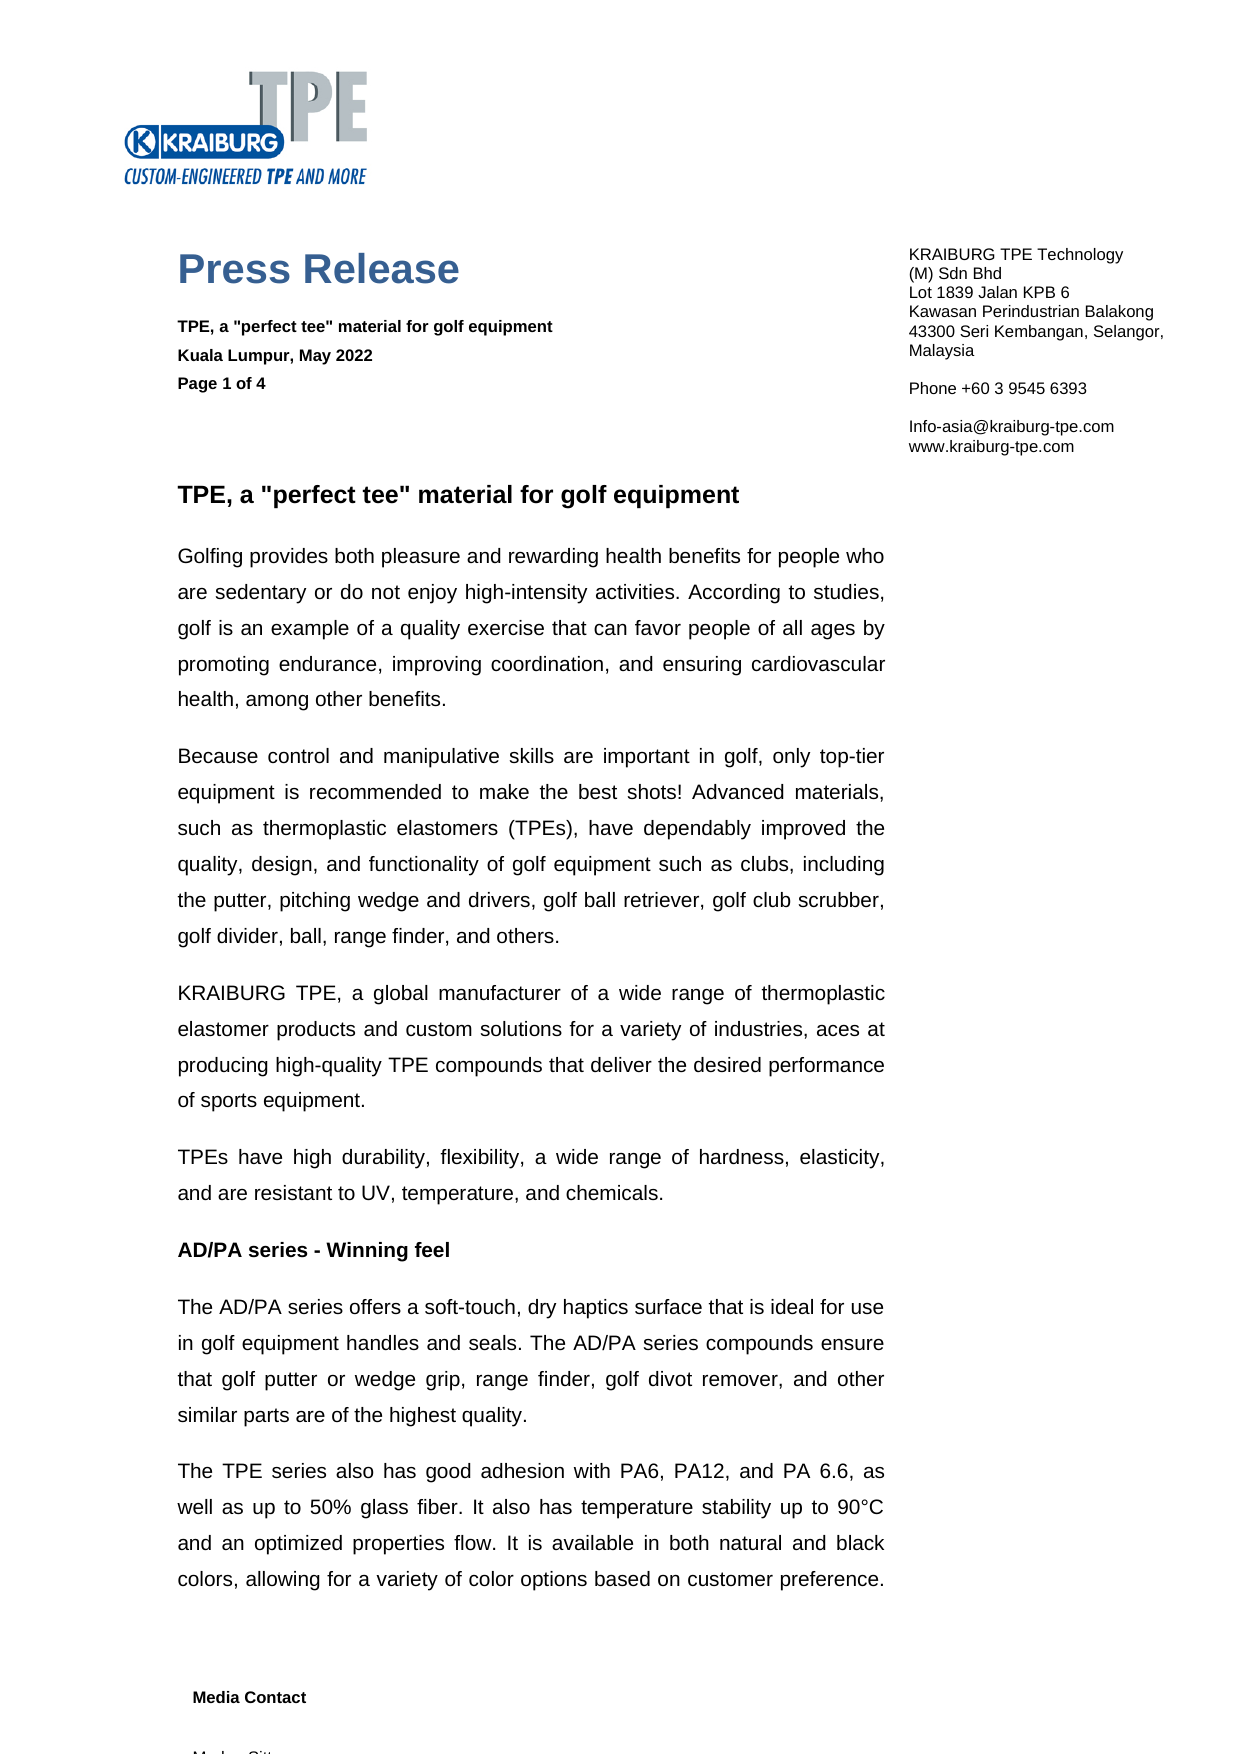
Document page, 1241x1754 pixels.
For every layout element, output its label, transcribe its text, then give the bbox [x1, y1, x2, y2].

text AD/PA series - Winning feel [177, 1238, 886, 1262]
text Because control and manipulative skills are important in golf, only top-tier equipment is recommended to make the best shots! Advanced materials, such as thermoplastic elastomers (TPEs), have dependably improved the quality, design, and functionality of golf equipment such as clubs, including the putter, pitching wedge and drivers, golf ball retriever, golf club scrubber, golf divider, ball, range finder, and others. [177, 744, 886, 948]
text The AD/PA series offers a soft-touch, dry haptics surface that is ideal for use in golf equipment handles and seals. The AD/PA series compounds ensure that golf putter or wedge grip, range finder, golf divot remover, and other similar parts are of the highest quality. [177, 1294, 886, 1426]
text KRAIBURG TPE, a global manufacturer of a wide range of thermoplastic elastomer products and custom solutions for a variety of industries, aces at producing high-quality TPE compounds that deliver the desired performance of sports equipment. [177, 981, 886, 1112]
picture [112, 55, 379, 200]
text Golfing provides both pleasure and rewarding health benefits for people who are sedentary or do not enjoy high-intensity activities. According to studies, golf is an example of a quality exercise that can favor people of all ages by promoting endurance, improving coordination, and ensuring cardiovascular health, among other benefits. [177, 543, 886, 711]
text TPE, a "perfect tee" material for golf equipment [177, 479, 886, 508]
text TPEs have high durability, flexibility, a wide range of hardness, elasticity, and are resistant to UV, temperature, and chemicals. [177, 1145, 886, 1205]
